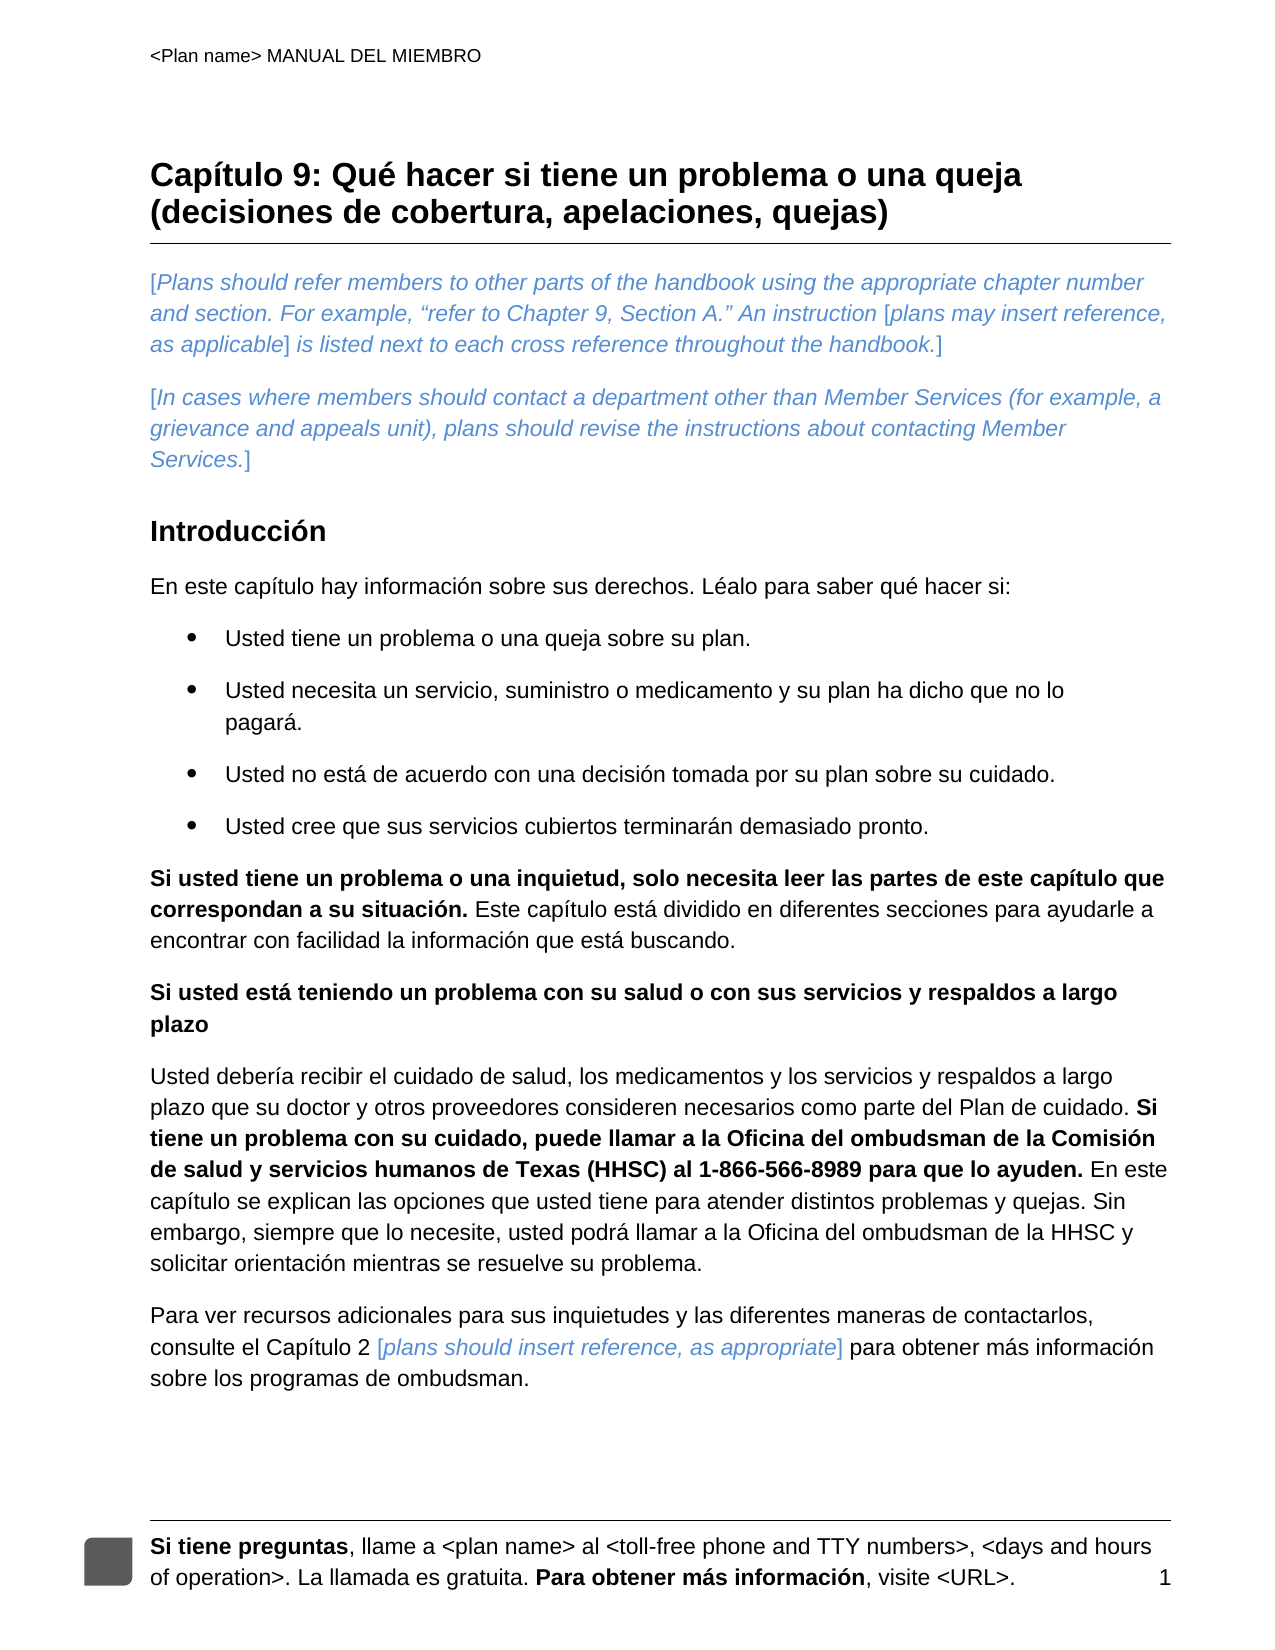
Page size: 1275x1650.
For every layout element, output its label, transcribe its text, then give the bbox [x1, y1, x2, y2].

text Capítulo 9: Qué hacer si tiene un problema o una queja (decisiones de cobertura, apelaciones, quejas) [150, 156, 1171, 243]
list Usted no está de acuerdo con una decisión tomada por su plan sobre su cuidado. [187, 757, 1096, 788]
text Para ver recursos adicionales para sus inquietudes y las diferentes maneras de contactarlos, consulte el Capítulo 2 [plans should insert reference, as appropriate] para obtener más información sobre los programas de ombudsman. [150, 1299, 1171, 1392]
subtitle Si usted está teniendo un problema con su salud o con sus servicios y respaldos a largo plazo [150, 976, 1171, 1038]
text Introducción [150, 511, 1171, 549]
list Usted tiene un problema o una queja sobre su plan. [187, 622, 1096, 653]
text En este capítulo hay información sobre sus derechos. Léalo para saber qué hacer si: [150, 569, 1171, 601]
text Si usted tiene un problema o una inquietud, solo necesita leer las partes de este capítulo que correspondan a su situación. Este capítulo está dividido en diferentes secciones para ayudarle a encontrar con facilidad la información que está buscando. [150, 861, 1171, 955]
list Usted necesita un servicio, suministro o medicamento y su plan ha dicho que no lo pagará. [187, 674, 1096, 736]
text Usted debería recibir el cuidado de salud, los medicamentos y los servicios y respaldos a largo plazo que su doctor y otros proveedores consideren necesarios como parte del Plan de cuidado. Si tiene un problema con su cuidado, puede llamar a la Oficina del ombudsman de la Comisión de salud y servicios humanos de Texas (HHSC) al 1-866-566-8989 para que lo ayuden. En este capítulo se explican las opciones que usted tiene para atender distintos problemas y quejas. Sin embargo, siempre que lo necesite, usted podrá llamar a la Oficina del ombudsman de la HHSC y solicitar orientación mientras se resuelve su problema. [150, 1059, 1171, 1278]
list Usted cree que sus servicios cubiertos terminarán demasiado pronto. [187, 809, 1096, 840]
text [Plans should refer members to other parts of the handbook using the appropriate chapter number and section. For example, “refer to Chapter 9, Section A.” An instruction [plans may insert reference, as applicable] is listed next to each cross reference throughout the handbook.] [150, 265, 1171, 359]
text [In cases where members should contact a department other than Member Services (for example, a grievance and appeals unit), plans should revise the instructions about contacting Member Services.] [150, 380, 1171, 474]
